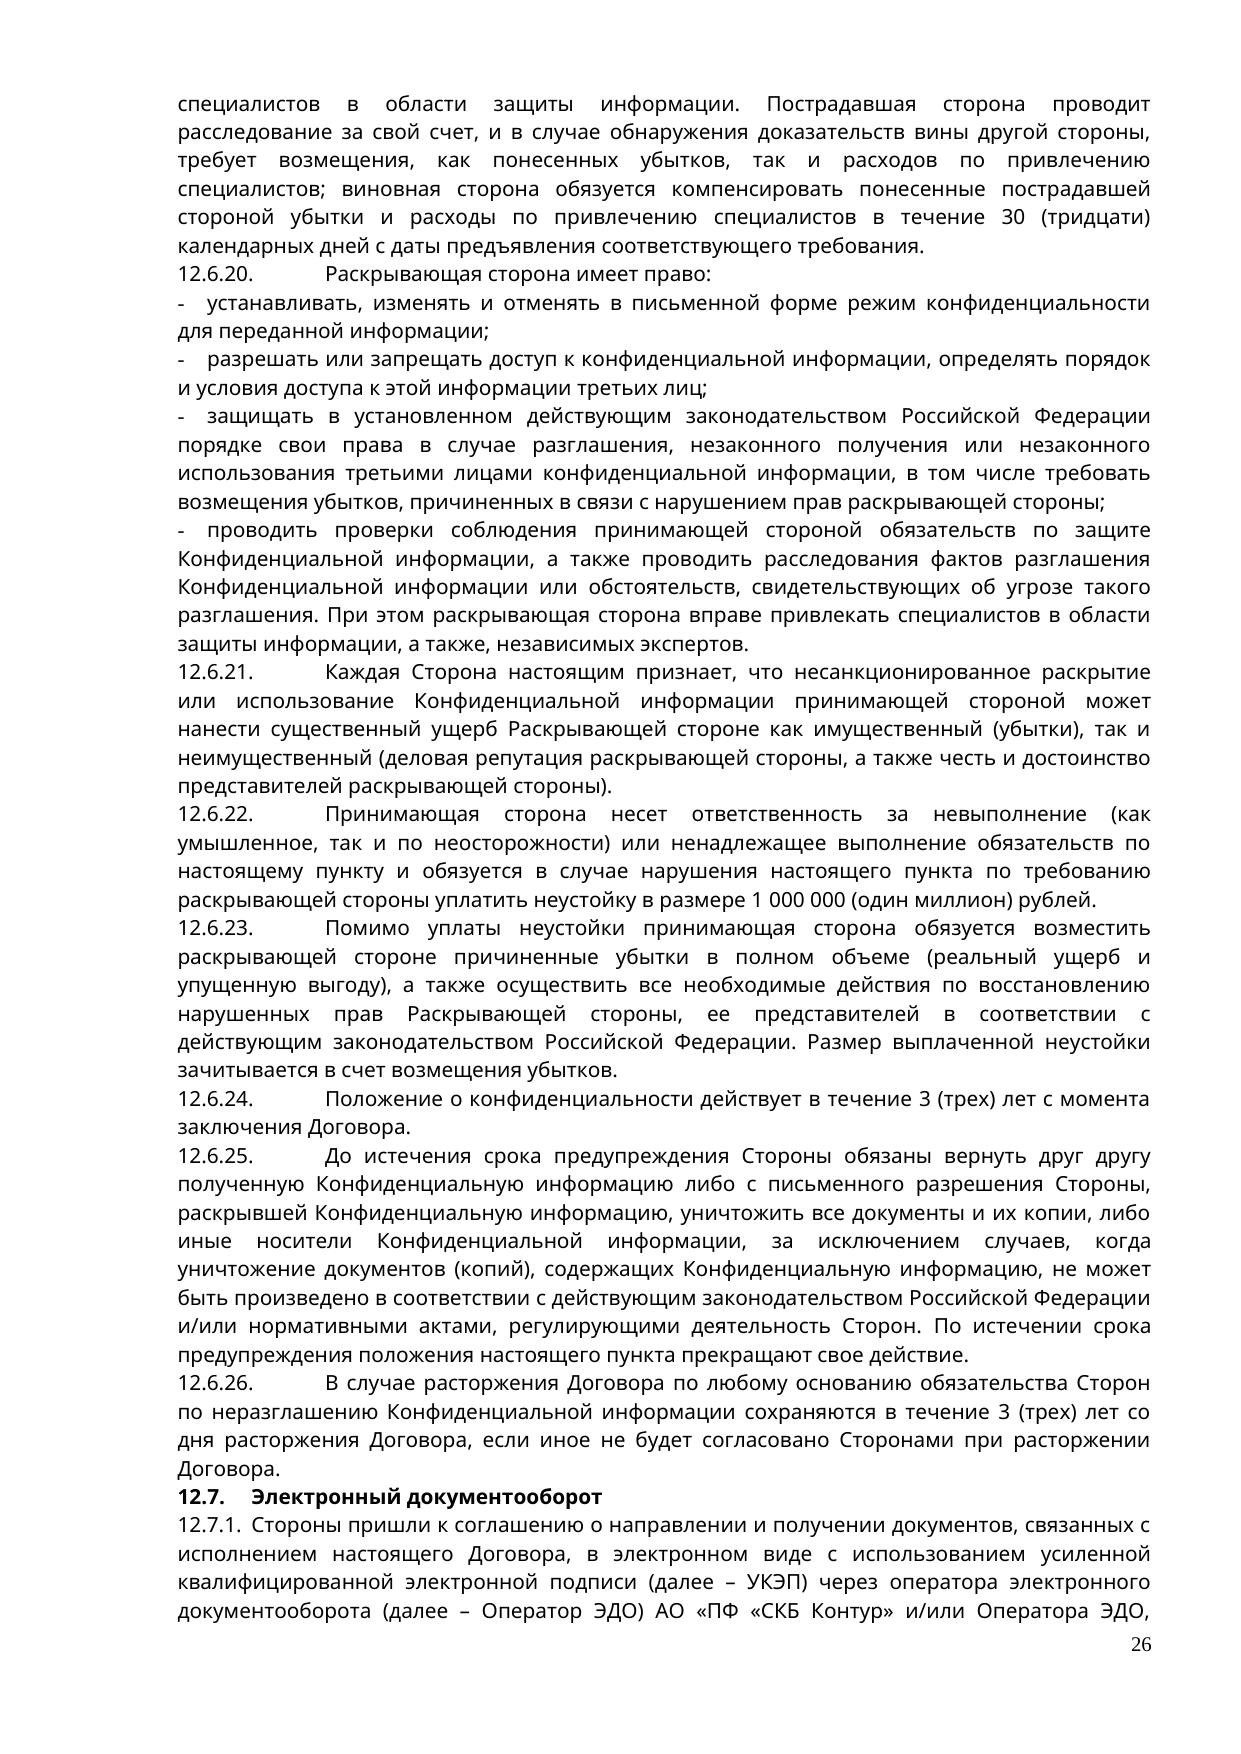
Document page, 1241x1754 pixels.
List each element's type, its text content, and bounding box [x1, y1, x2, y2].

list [177, 1511, 1152, 1624]
list защищать в установленном действующим законодательством Российской Федерации порядке свои права в случае разглашения, незаконного получения или незаконного использования третьими лицами конфиденциальной информации, в том числе требовать возмещения убытков, причиненных в связи с нарушением прав раскрывающей стороны; [177, 401, 1152, 515]
list проводить проверки соблюдения принимающей стороной обязательств по защите Конфиденциальной информации, а также проводить расследования фактов разглашения Конфиденциальной информации или обстоятельств, свидетельствующих об угрозе такого разглашения. При этом раскрывающая сторона вправе привлекать специалистов в области защиты информации, а также, независимых экспертов. [177, 515, 1152, 657]
list В случае расторжения Договора по любому основанию обязательства Сторон по неразглашению Конфиденциальной информации сохраняются в течение 3 (трех) лет со дня расторжения Договора, если иное не будет согласовано Сторонами при расторжении Договора. [177, 1368, 1152, 1482]
list Принимающая сторона несет ответственность за невыполнение (как умышленное, так и по неосторожности) или ненадлежащее выполнение обязательств по настоящему пункту и обязуется в случае нарушения настоящего пункта по требованию раскрывающей стороны уплатить неустойку в размере 1 000 000 (один миллион) рублей. [177, 799, 1152, 913]
list разрешать или запрещать доступ к конфиденциальной информации, определять порядок и условия доступа к этой информации третьих лиц; [177, 344, 1152, 401]
list Раскрывающая сторона имеет право: [177, 259, 1152, 288]
list Электронный документооборот [177, 1482, 1152, 1511]
list Положение о конфиденциальности действует в течение 3 (трех) лет с момента заключения Договора. [177, 1084, 1152, 1141]
list Помимо уплаты неустойки принимающая сторона обязуется возместить раскрывающей стороне причиненные убытки в полном объеме (реальный ущерб и упущенную выгоду), а также осуществить все необходимые действия по восстановлению нарушенных прав Раскрывающей стороны, ее представителей в соответствии с действующим законодательством Российской Федерации. Размер выплаченной неустойки зачитывается в счет возмещения убытков. [177, 913, 1152, 1084]
list Каждая Сторона настоящим признает, что несанкционированное раскрытие или использование Конфиденциальной информации принимающей стороной может нанести существенный ущерб Раскрывающей стороне как имущественный (убытки), так и неимущественный (деловая репутация раскрывающей стороны, а также честь и достоинство представителей раскрывающей стороны). [177, 657, 1152, 799]
list До истечения срока предупреждения Стороны обязаны вернуть друг другу полученную Конфиденциальную информацию либо с письменного разрешения Стороны, раскрывшей Конфиденциальную информацию, уничтожить все документы и их копии, либо иные носители Конфиденциальной информации, за исключением случаев, когда уничтожение документов (копий), содержащих Конфиденциальную информацию, не может быть произведено в соответствии с действующим законодательством Российской Федерации и/или нормативными актами, регулирующими деятельность Сторон. По истечении срока предупреждения положения настоящего пункта прекращают свое действие. [177, 1141, 1152, 1368]
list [177, 89, 1152, 259]
list устанавливать, изменять и отменять в письменной форме режим конфиденциальности для переданной информации; [177, 288, 1152, 344]
